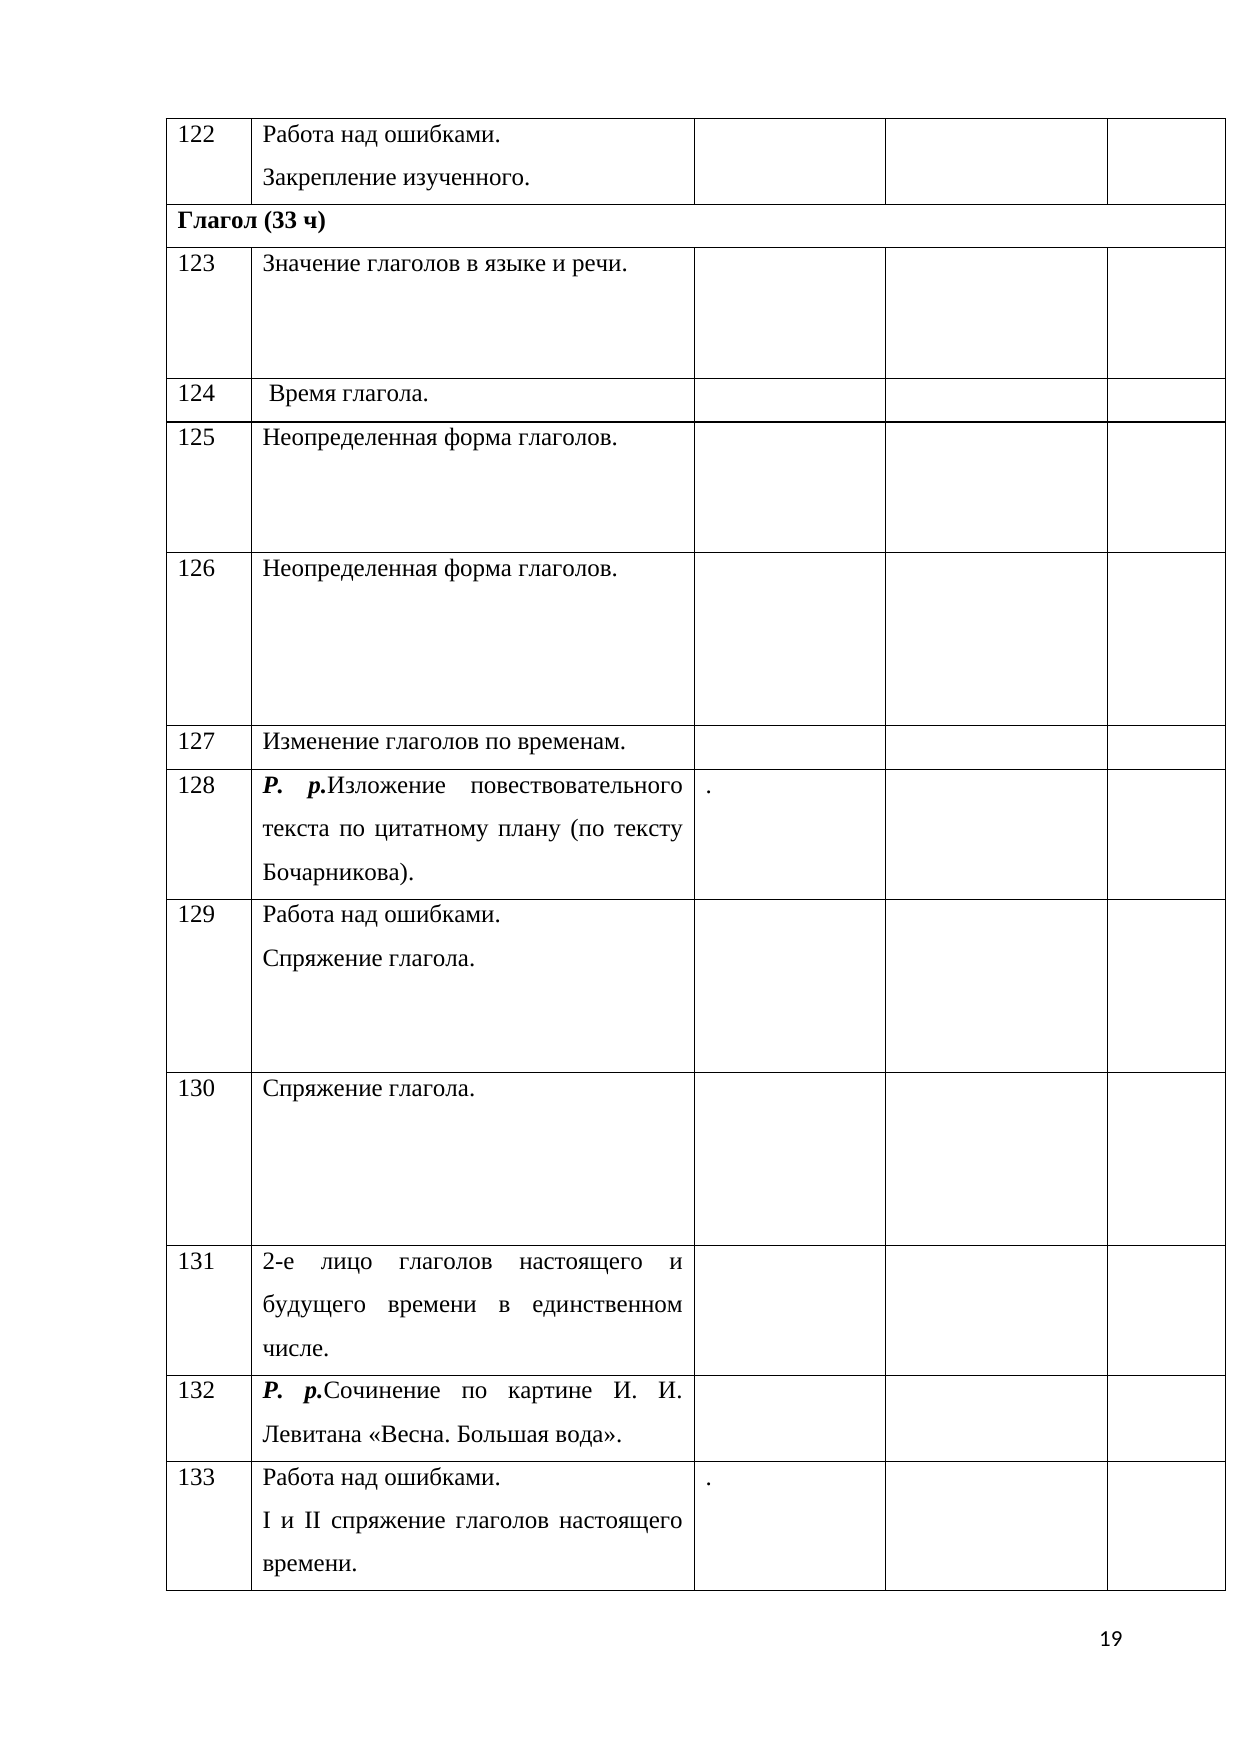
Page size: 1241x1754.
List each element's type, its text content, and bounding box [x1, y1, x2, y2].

table_cell [886, 1376, 1107, 1461]
table_cell [695, 553, 885, 725]
table_cell [886, 1073, 1107, 1245]
table_cell Спряжение глагола. [252, 1073, 694, 1245]
table_cell [695, 1246, 885, 1374]
table_cell 124 [167, 379, 251, 421]
table_cell [1108, 1246, 1225, 1374]
table_cell 128 [167, 770, 251, 898]
table_cell Изменение глаголов по временам. [252, 726, 694, 769]
table_cell [886, 423, 1107, 552]
table_cell [1108, 553, 1225, 725]
table_cell [1108, 770, 1225, 898]
table_cell [886, 248, 1107, 377]
table_cell Р. р.Изложение повествовательного текста по цитатному плану (по тексту Бочарникова). [252, 770, 694, 898]
table_cell 125 [167, 423, 251, 552]
table_cell [695, 1376, 885, 1461]
table_cell [886, 119, 1107, 204]
table_cell [886, 726, 1107, 769]
table_cell [886, 770, 1107, 898]
table_cell [695, 1073, 885, 1245]
table_cell 129 [167, 900, 251, 1072]
table_cell [1108, 726, 1225, 769]
table_cell [695, 119, 885, 204]
table_cell 123 [167, 248, 251, 377]
table_cell [886, 1462, 1107, 1590]
table_cell 126 [167, 553, 251, 725]
table_cell [1108, 248, 1225, 377]
table_cell [886, 379, 1107, 421]
table_cell 130 [167, 1073, 251, 1245]
table_cell [1108, 1462, 1225, 1590]
table_cell [695, 248, 885, 377]
table_cell [1108, 423, 1225, 552]
table_cell [695, 423, 885, 552]
table_cell Работа над ошибками. Закрепление изученного. [252, 119, 694, 204]
table_cell Время глагола. [252, 379, 694, 421]
table_cell Глагол (33 ч) [167, 205, 1225, 247]
table_cell 2-е лицо глаголов настоящего и будущего времени в единственном числе. [252, 1246, 694, 1374]
table_cell [695, 379, 885, 421]
table_cell Неопределенная форма глаголов. [252, 423, 694, 552]
table_cell Значение глаголов в языке и речи. [252, 248, 694, 377]
table_cell Работа над ошибками. I и II спряжение глаголов настоящего времени. [252, 1462, 694, 1590]
table_cell . [695, 770, 885, 898]
table_cell [1108, 1073, 1225, 1245]
table_cell [886, 1246, 1107, 1374]
table_cell [886, 900, 1107, 1072]
table_cell [695, 900, 885, 1072]
table_cell [1108, 900, 1225, 1072]
table_cell Неопределенная форма глаголов. [252, 553, 694, 725]
table_cell [1108, 379, 1225, 421]
table_cell [1108, 1376, 1225, 1461]
table_cell 131 [167, 1246, 251, 1374]
table_cell Р. р.Сочинение по картине И. И. Левитана «Весна. Большая вода». [252, 1376, 694, 1461]
table_cell [886, 553, 1107, 725]
table_cell Работа над ошибками. Спряжение глагола. [252, 900, 694, 1072]
table_cell 133 [167, 1462, 251, 1590]
table_cell 122 [167, 119, 251, 204]
table_cell 132 [167, 1376, 251, 1461]
table_cell [1108, 119, 1225, 204]
table_cell 127 [167, 726, 251, 769]
table_cell . [695, 1462, 885, 1590]
table_cell [695, 726, 885, 769]
